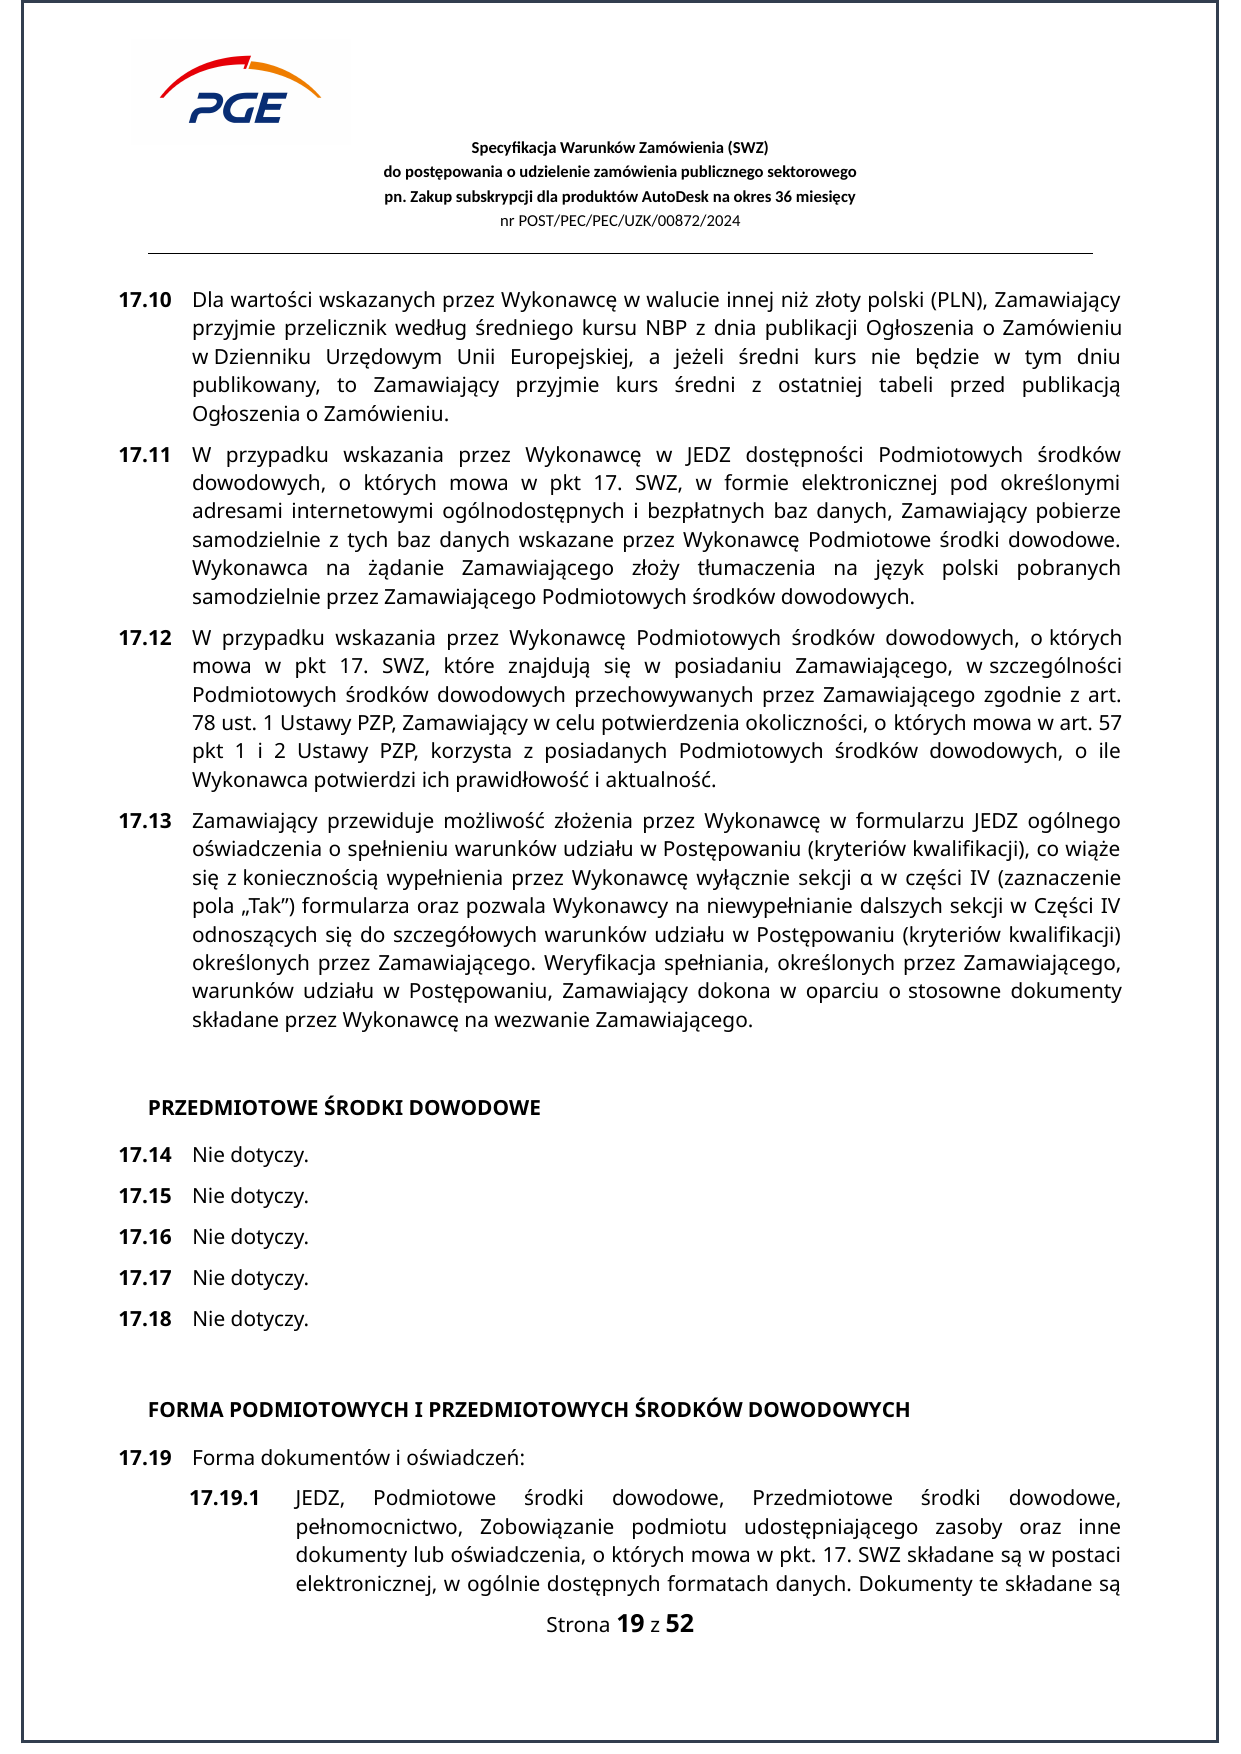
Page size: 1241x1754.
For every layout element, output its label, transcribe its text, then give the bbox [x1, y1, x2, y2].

subtitle Zamawiający przewiduje możliwość złożenia przez Wykonawcę w formularzu JEDZ ogólnego oświadczenia o spełnieniu warunków udziału w Postępowaniu (kryteriów kwalifikacji), co wiąże się z koniecznością wypełnienia przez Wykonawcę wyłącznie sekcji α w części IV (zaznaczenie pola „Tak”) formularza oraz pozwala Wykonawcy na niewypełnianie dalszych sekcji w Części IV odnoszących się do szczegółowych warunków udziału w Postępowaniu (kryteriów kwalifikacji) określonych przez Zamawiającego. Weryfikacja spełniania, określonych przez Zamawiającego, warunków udziału w Postępowaniu, Zamawiający dokona w oparciu o stosowne dokumenty składane przez Wykonawcę na wezwanie Zamawiającego. [118, 806, 1122, 1033]
picture [131, 39, 351, 145]
subtitle Forma dokumentów i oświadczeń: [118, 1443, 1122, 1471]
text PRZEDMIOTOWE ŚRODKI DOWODOWE [148, 1093, 1093, 1121]
subtitle W przypadku wskazania przez Wykonawcę Podmiotowych środków dowodowych, o których mowa w pkt 17. SWZ, które znajdują się w posiadaniu Zamawiającego, w szczególności Podmiotowych środków dowodowych przechowywanych przez Zamawiającego zgodnie z art. 78 ust. 1 Ustawy PZP, Zamawiający w celu potwierdzenia okoliczności, o których mowa w art. 57 pkt 1 i 2 Ustawy PZP, korzysta z posiadanych Podmiotowych środków dowodowych, o ile Wykonawca potwierdzi ich prawidłowość i aktualność. [118, 623, 1122, 793]
subtitle Nie dotyczy. [118, 1263, 1122, 1291]
text FORMA PODMIOTOWYCH I PRZEDMIOTOWYCH ŚRODKÓW DOWODOWYCH [148, 1395, 1093, 1424]
subtitle Nie dotyczy. [118, 1181, 1122, 1209]
subtitle Nie dotyczy. [118, 1140, 1122, 1169]
subtitle W przypadku wskazania przez Wykonawcę w JEDZ dostępności Podmiotowych środków dowodowych, o których mowa w pkt 17. SWZ, w formie elektronicznej pod określonymi adresami internetowymi ogólnodostępnych i bezpłatnych baz danych, Zamawiający pobierze samodzielnie z tych baz danych wskazane przez Wykonawcę Podmiotowe środki dowodowe. Wykonawca na żądanie Zamawiającego złoży tłumaczenia na język polski pobranych samodzielnie przez Zamawiającego Podmiotowych środków dowodowych. [118, 440, 1122, 610]
subtitle Nie dotyczy. [118, 1304, 1122, 1332]
subtitle Dla wartości wskazanych przez Wykonawcę w walucie innej niż złoty polski (PLN), Zamawiający przyjmie przelicznik według średniego kursu NBP z dnia publikacji Ogłoszenia o Zamówieniu w Dzienniku Urzędowym Unii Europejskiej, a jeżeli średni kurs nie będzie w tym dniu publikowany, to Zamawiający przyjmie kurs średni z ostatniej tabeli przed publikacją Ogłoszenia o Zamówieniu. [118, 285, 1122, 427]
subtitle Nie dotyczy. [118, 1222, 1122, 1251]
